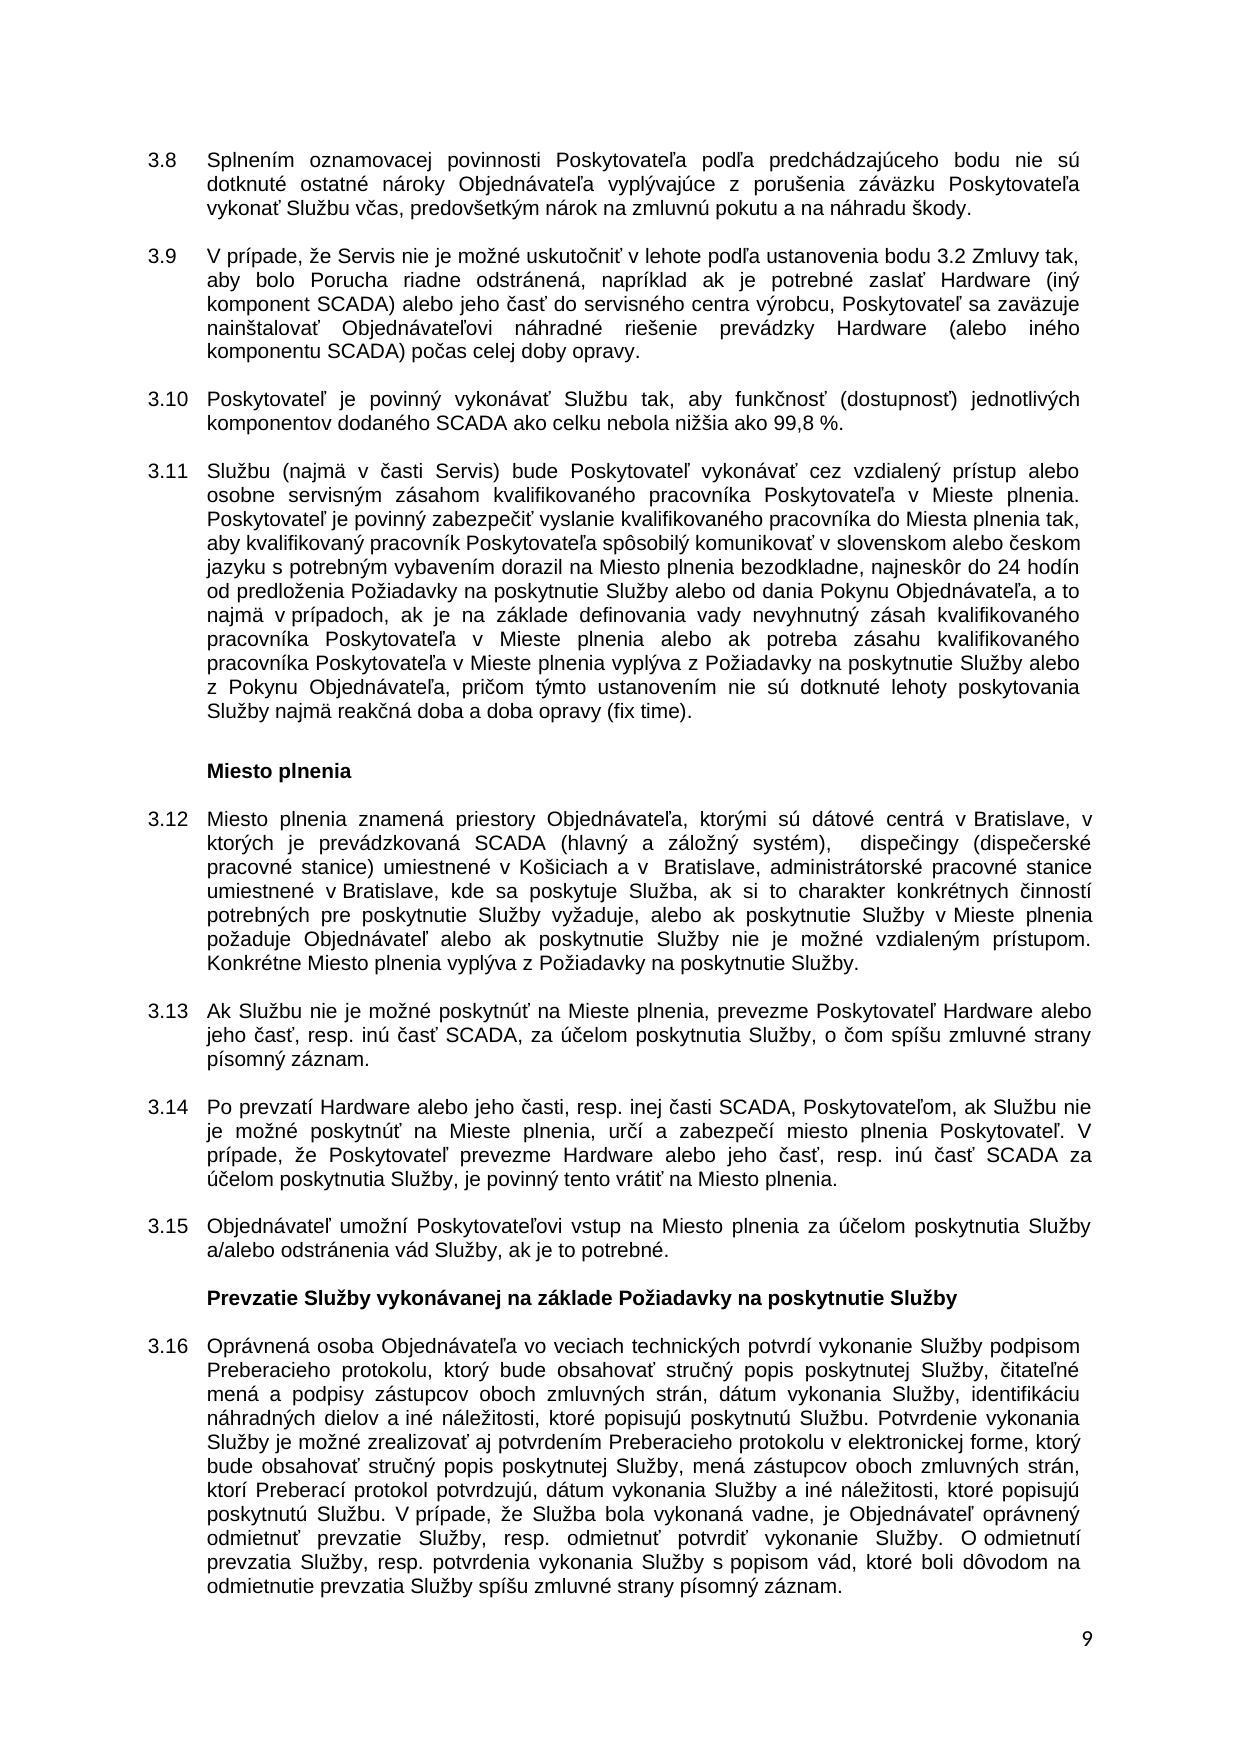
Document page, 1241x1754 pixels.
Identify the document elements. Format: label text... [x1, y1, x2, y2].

list Prevzatie Služby vykonávanej na základe Požiadavky na poskytnutie Služby [207, 1286, 1081, 1310]
list Objednávateľ umožní Poskytovateľovi vstup na Miesto plnenia za účelom poskytnutia Služby a/alebo odstránenia vád Služby, ak je to potrebné. [148, 1214, 1093, 1262]
list Miesto plnenia znamená priestory Objednávateľa, ktorými sú dátové centrá v Bratislave, v ktorých je prevádzkovaná SCADA (hlavný a záložný systém), dispečingy (dispečerské pracovné stanice) umiestnené v Košiciach a v Bratislave, administrátorské pracovné stanice umiestnené v Bratislave, kde sa poskytuje Služba, ak si to charakter konkrétnych činností potrebných pre poskytnutie Služby vyžaduje, alebo ak poskytnutie Služby v Mieste plnenia požaduje Objednávateľ alebo ak poskytnutie Služby nie je možné vzdialeným prístupom. Konkrétne Miesto plnenia vyplýva z Požiadavky na poskytnutie Služby. [148, 807, 1093, 975]
list Oprávnená osoba Objednávateľa vo veciach technických potvrdí vykonanie Služby podpisom Preberacieho protokolu, ktorý bude obsahovať stručný popis poskytnutej Služby, čitateľné mená a podpisy zástupcov oboch zmluvných strán, dátum vykonania Služby, identifikáciu náhradných dielov a iné náležitosti, ktoré popisujú poskytnutú Službu. Potvrdenie vykonania Služby je možné zrealizovať aj potvrdením Preberacieho protokolu v elektronickej forme, ktorý bude obsahovať stručný popis poskytnutej Služby, mená zástupcov oboch zmluvných strán, ktorí Preberací protokol potvrdzujú, dátum vykonania Služby a iné náležitosti, ktoré popisujú poskytnutú Službu. V prípade, že Služba bola vykonaná vadne, je Objednávateľ oprávnený odmietnuť prevzatie Služby, resp. odmietnuť potvrdiť vykonanie Služby. O odmietnutí prevzatia Služby, resp. potvrdenia vykonania Služby s popisom vád, ktoré boli dôvodom na odmietnutie prevzatia Služby spíšu zmluvné strany písomný záznam. [148, 1334, 1081, 1598]
list Poskytovateľ je povinný vykonávať Službu tak, aby funkčnosť (dostupnosť) jednotlivých komponentov dodaného SCADA ako celku nebola nižšia ako 99,8 %. [148, 387, 1081, 435]
list Po prevzatí Hardware alebo jeho časti, resp. inej časti SCADA, Poskytovateľom, ak Službu nie je možné poskytnúť na Mieste plnenia, určí a zabezpečí miesto plnenia Poskytovateľ. V prípade, že Poskytovateľ prevezme Hardware alebo jeho časť, resp. inú časť SCADA za účelom poskytnutia Služby, je povinný tento vrátiť na Miesto plnenia. [148, 1094, 1093, 1190]
list Službu (najmä v časti Servis) bude Poskytovateľ vykonávať cez vzdialený prístup alebo osobne servisným zásahom kvalifikovaného pracovníka Poskytovateľa v Mieste plnenia. Poskytovateľ je povinný zabezpečiť vyslanie kvalifikovaného pracovníka do Miesta plnenia tak, aby kvalifikovaný pracovník Poskytovateľa spôsobilý komunikovať v slovenskom alebo českom jazyku s potrebným vybavením dorazil na Miesto plnenia bezodkladne, najneskôr do 24 hodín od predloženia Požiadavky na poskytnutie Služby alebo od dania Pokynu Objednávateľa, a to najmä v prípadoch, ak je na základe definovania vady nevyhnutný zásah kvalifikovaného pracovníka Poskytovateľa v Mieste plnenia alebo ak potreba zásahu kvalifikovaného pracovníka Poskytovateľa v Mieste plnenia vyplýva z Požiadavky na poskytnutie Služby alebo z Pokynu Objednávateľa, pričom týmto ustanovením nie sú dotknuté lehoty poskytovania Služby najmä reakčná doba a doba opravy (fix time). [148, 459, 1081, 723]
list Splnením oznamovacej povinnosti Poskytovateľa podľa predchádzajúceho bodu nie sú dotknuté ostatné nároky Objednávateľa vyplývajúce z porušenia záväzku Poskytovateľa vykonať Službu včas, predovšetkým nárok na zmluvnú pokutu a na náhradu škody. [148, 148, 1081, 219]
list V prípade, že Servis nie je možné uskutočniť v lehote podľa ustanovenia bodu 3.2 Zmluvy tak, aby bolo Porucha riadne odstránená, napríklad ak je potrebné zaslať Hardware (iný komponent SCADA) alebo jeho časť do servisného centra výrobcu, Poskytovateľ sa zaväzuje nainštalovať Objednávateľovi náhradné riešenie prevádzky Hardware (alebo iného komponentu SCADA) počas celej doby opravy. [148, 243, 1081, 363]
list Ak Službu nie je možné poskytnúť na Mieste plnenia, prevezme Poskytovateľ Hardware alebo jeho časť, resp. inú časť SCADA, za účelom poskytnutia Služby, o čom spíšu zmluvné strany písomný záznam. [148, 999, 1093, 1071]
list Miesto plnenia [207, 759, 1081, 783]
